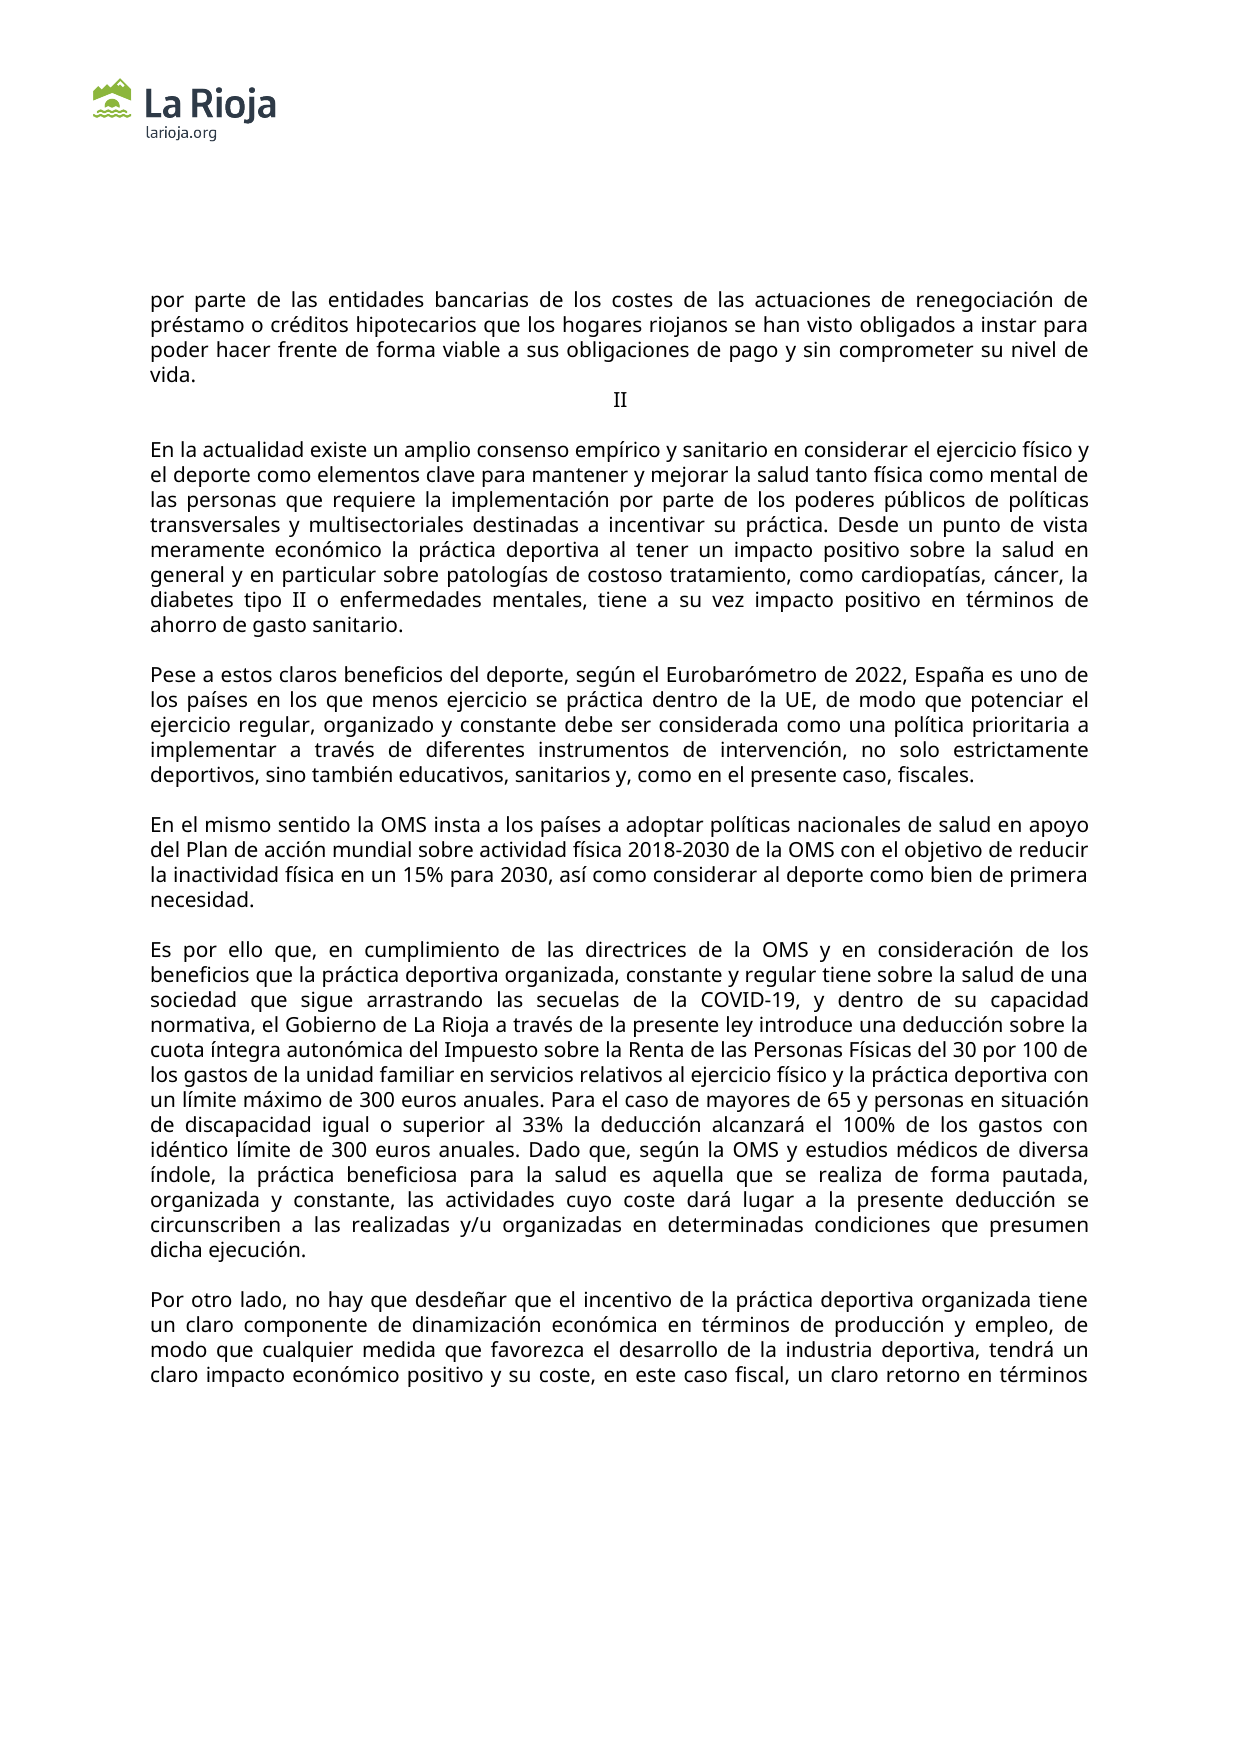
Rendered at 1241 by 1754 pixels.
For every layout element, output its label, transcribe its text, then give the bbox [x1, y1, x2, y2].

text Pese a estos claros beneficios del deporte, según el Eurobarómetro de 2022, España es uno de los países en los que menos ejercicio se práctica dentro de la UE, de modo que potenciar el ejercicio regular, organizado y constante debe ser considerada como una política prioritaria a implementar a través de diferentes instrumentos de intervención, no solo estrictamente deportivos, sino también educativos, sanitarios y, como en el presente caso, fiscales. [150, 662, 1090, 787]
text II [150, 387, 1090, 412]
text En la actualidad existe un amplio consenso empírico y sanitario en considerar el ejercicio físico y el deporte como elementos clave para mantener y mejorar la salud tanto física como mental de las personas que requiere la implementación por parte de los poderes públicos de políticas transversales y multisectoriales destinadas a incentivar su práctica. Desde un punto de vista meramente económico la práctica deportiva al tener un impacto positivo sobre la salud en general y en particular sobre patologías de costoso tratamiento, como cardiopatías, cáncer, la diabetes tipo II o enfermedades mentales, tiene a su vez impacto positivo en términos de ahorro de gasto sanitario. [150, 437, 1090, 637]
text Es por ello que, en cumplimiento de las directrices de la OMS y en consideración de los beneficios que la práctica deportiva organizada, constante y regular tiene sobre la salud de una sociedad que sigue arrastrando las secuelas de la COVID-19, y dentro de su capacidad normativa, el Gobierno de La Rioja a través de la presente ley introduce una deducción sobre la cuota íntegra autonómica del Impuesto sobre la Renta de las Personas Físicas del 30 por 100 de los gastos de la unidad familiar en servicios relativos al ejercicio físico y la práctica deportiva con un límite máximo de 300 euros anuales. Para el caso de mayores de 65 y personas en situación de discapacidad igual o superior al 33% la deducción alcanzará el 100% de los gastos con idéntico límite de 300 euros anuales. Dado que, según la OMS y estudios médicos de diversa índole, la práctica beneficiosa para la salud es aquella que se realiza de forma pautada, organizada y constante, las actividades cuyo coste dará lugar a la presente deducción se circunscriben a las realizadas y/u organizadas en determinadas condiciones que presumen dicha ejecución. [150, 937, 1090, 1262]
text En el mismo sentido la OMS insta a los países a adoptar políticas nacionales de salud en apoyo del Plan de acción mundial sobre actividad física 2018-2030 de la OMS con el objetivo de reducir la inactividad física en un 15% para 2030, así como considerar al deporte como bien de primera necesidad. [150, 812, 1090, 912]
picture [0, 0, 1241, 237]
